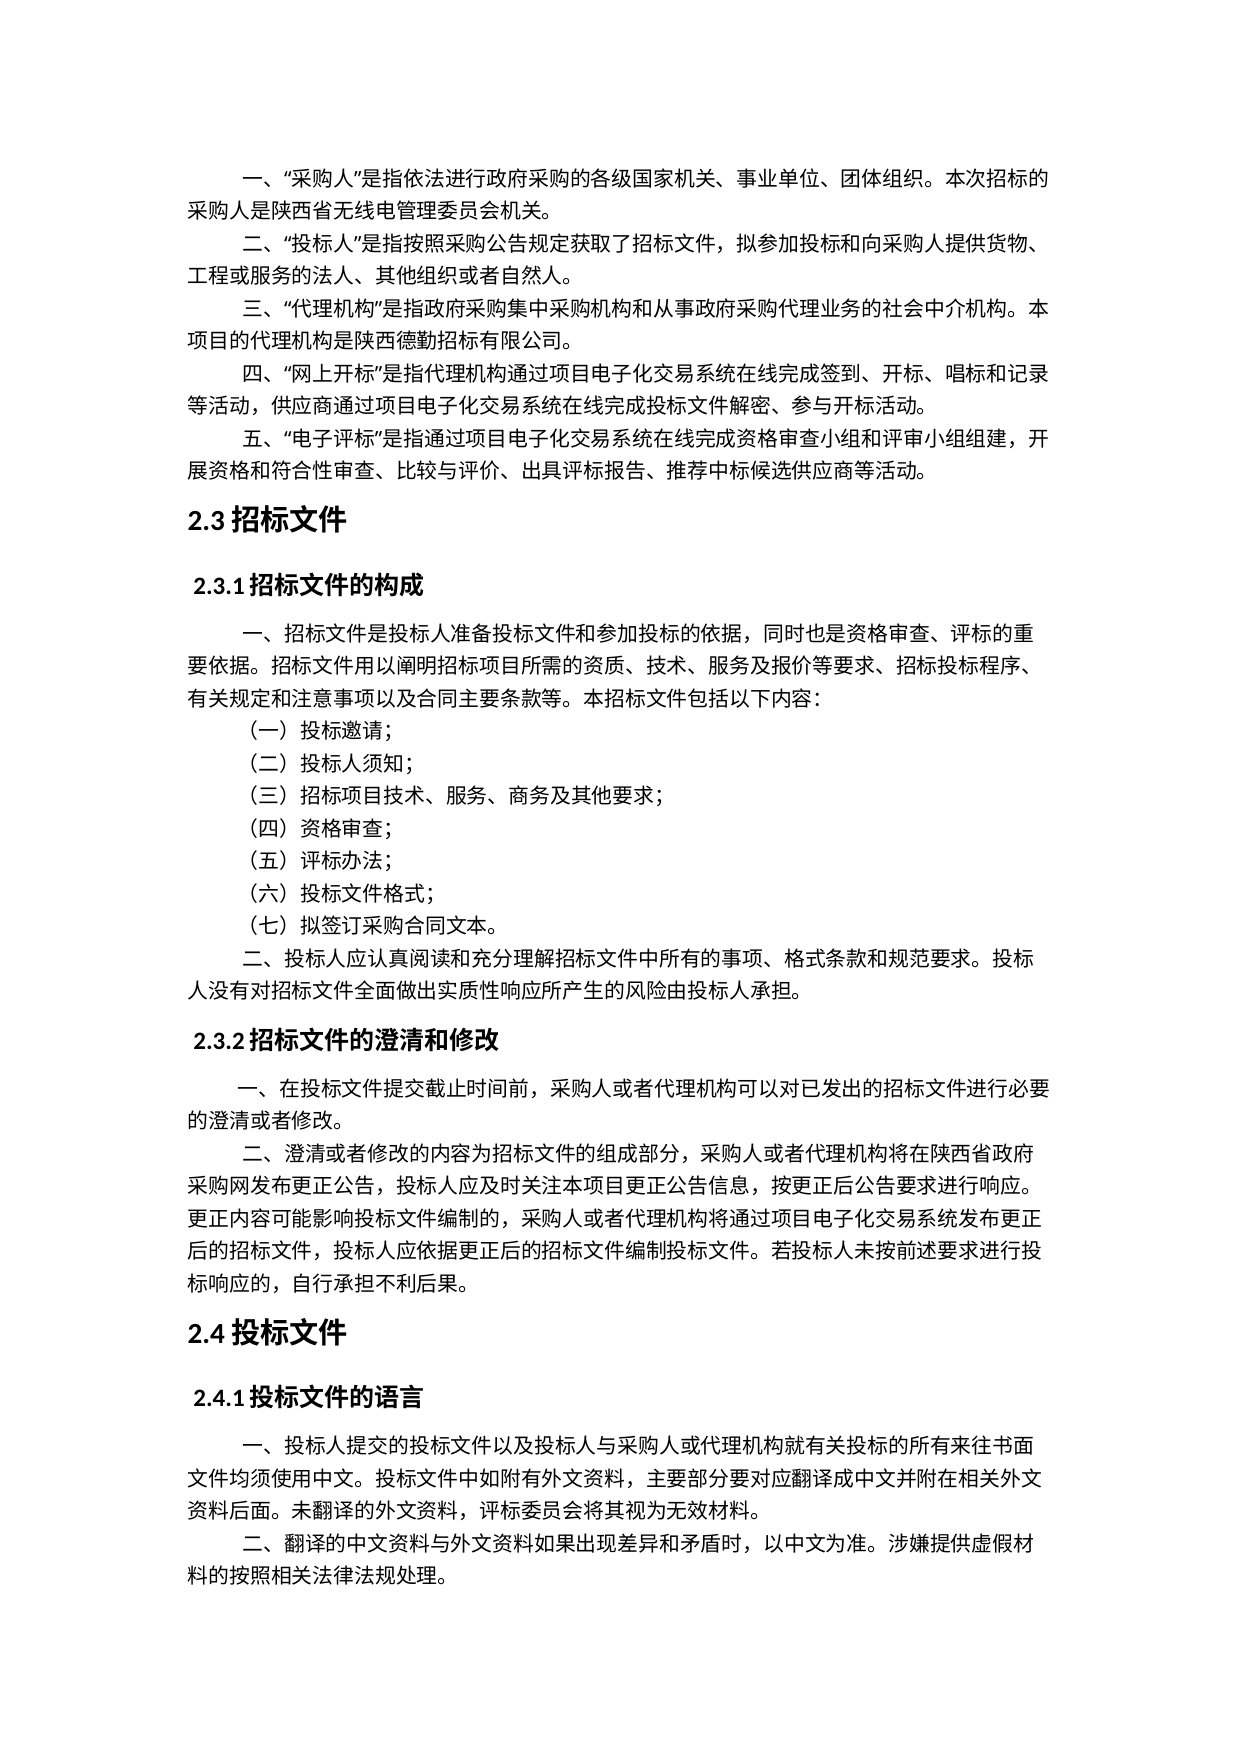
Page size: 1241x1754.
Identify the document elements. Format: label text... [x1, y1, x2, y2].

text 一、在投标文件提交截止时间前，采购人或者代理机构可以对已发出的招标文件进行必要的澄清或者修改。 [187, 1072, 1053, 1137]
text 2.4.1投标文件的语言 [187, 1364, 1053, 1429]
text 三、“代理机构”是指政府采购集中采购机构和从事政府采购代理业务的社会中介机构。本项目的代理机构是陕西德勤招标有限公司。 [187, 292, 1053, 357]
text 2.3招标文件 [187, 487, 1053, 552]
text （一）投标邀请； [187, 714, 1053, 747]
text 二、翻译的中文资料与外文资料如果出现差异和矛盾时，以中文为准。涉嫌提供虚假材料的按照相关法律法规处理。 [187, 1527, 1053, 1592]
text （七）拟签订采购合同文本。 [187, 909, 1053, 942]
text 二、澄清或者修改的内容为招标文件的组成部分，采购人或者代理机构将在陕西省政府采购网发布更正公告，投标人应及时关注本项目更正公告信息，按更正后公告要求进行响应。更正内容可能影响投标文件编制的，采购人或者代理机构将通过项目电子化交易系统发布更正后的招标文件，投标人应依据更正后的招标文件编制投标文件。若投标人未按前述要求进行投标响应的，自行承担不利后果。 [187, 1137, 1053, 1299]
text 2.3.1招标文件的构成 [187, 552, 1053, 617]
text 二、投标人应认真阅读和充分理解招标文件中所有的事项、格式条款和规范要求。投标人没有对招标文件全面做出实质性响应所产生的风险由投标人承担。 [187, 942, 1053, 1007]
text （六）投标文件格式； [187, 877, 1053, 909]
text （二）投标人须知； [187, 747, 1053, 779]
text 五、“电子评标”是指通过项目电子化交易系统在线完成资格审查小组和评审小组组建，开展资格和符合性审查、比较与评价、出具评标报告、推荐中标候选供应商等活动。 [187, 422, 1053, 487]
text 2.3.2招标文件的澄清和修改 [187, 1007, 1053, 1072]
text 一、招标文件是投标人准备投标文件和参加投标的依据，同时也是资格审查、评标的重要依据。招标文件用以阐明招标项目所需的资质、技术、服务及报价等要求、招标投标程序、有关规定和注意事项以及合同主要条款等。本招标文件包括以下内容： [187, 617, 1053, 714]
text 一、投标人提交的投标文件以及投标人与采购人或代理机构就有关投标的所有来往书面文件均须使用中文。投标文件中如附有外文资料，主要部分要对应翻译成中文并附在相关外文资料后面。未翻译的外文资料，评标委员会将其视为无效材料。 [187, 1429, 1053, 1527]
text 四、“网上开标”是指代理机构通过项目电子化交易系统在线完成签到、开标、唱标和记录等活动，供应商通过项目电子化交易系统在线完成投标文件解密、参与开标活动。 [187, 357, 1053, 422]
text （三）招标项目技术、服务、商务及其他要求； [187, 779, 1053, 812]
text 一、“采购人”是指依法进行政府采购的各级国家机关、事业单位、团体组织。本次招标的采购人是陕西省无线电管理委员会机关。 [187, 162, 1053, 227]
text 2.4投标文件 [187, 1299, 1053, 1364]
text （五）评标办法； [187, 844, 1053, 877]
text （四）资格审查； [187, 812, 1053, 844]
text 二、“投标人”是指按照采购公告规定获取了招标文件，拟参加投标和向采购人提供货物、工程或服务的法人、其他组织或者自然人。 [187, 227, 1053, 292]
